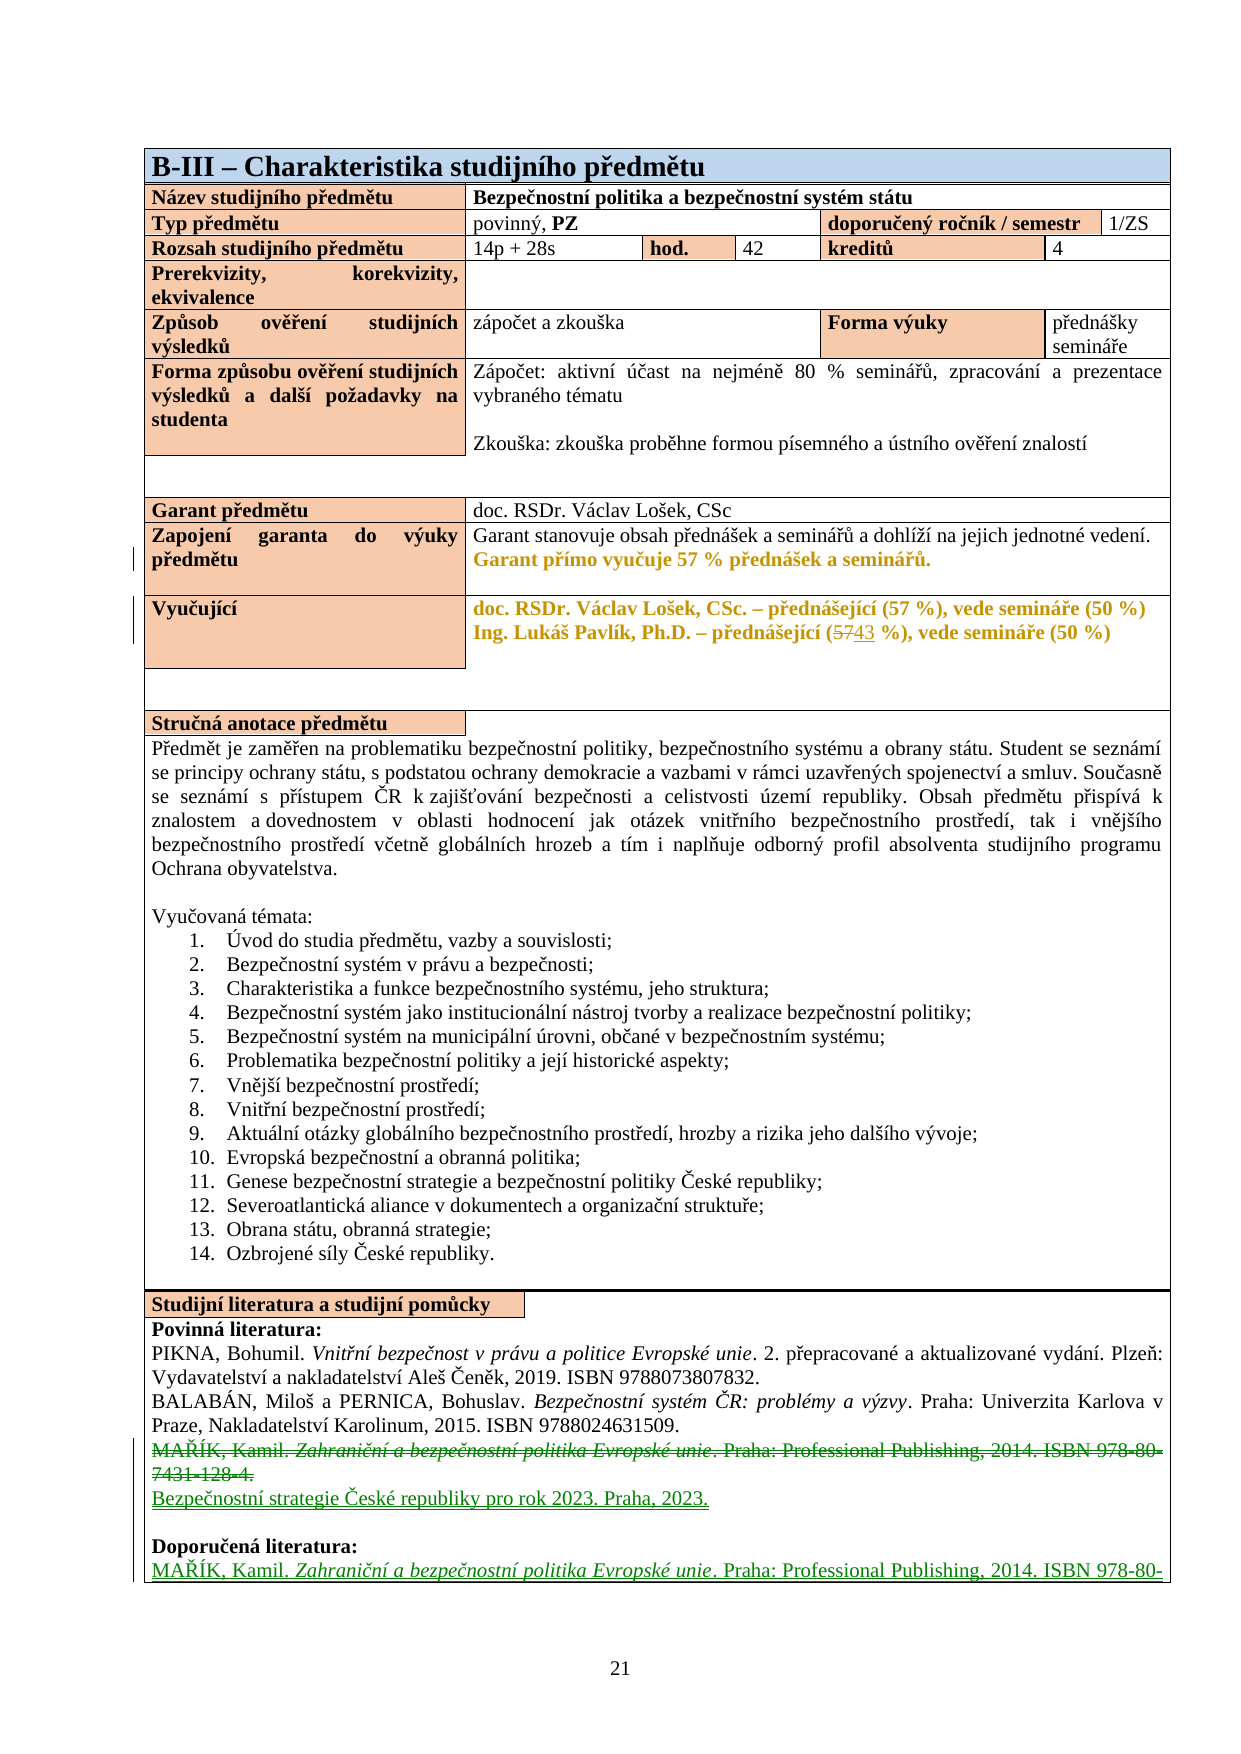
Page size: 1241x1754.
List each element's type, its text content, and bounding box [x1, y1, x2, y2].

table_cell Typ předmětu [145, 210, 465, 234]
table_cell Zápočet: aktivní účast na nejméně 80 % seminářů, zpracování a prezentace vybraného tématu Zkouška: zkouška proběhne formou písemného a ústního ověření znalostí [466, 359, 1170, 455]
table_cell přednášky semináře [1046, 310, 1170, 358]
table_cell kreditů [821, 236, 1044, 259]
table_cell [145, 1317, 1170, 1582]
table_cell Stručná anotace předmětu [145, 711, 465, 734]
table_cell Rozsah studijního předmětu [145, 236, 465, 259]
table_cell Vyučující [145, 596, 465, 668]
table_cell doc. RSDr. Václav Lošek, CSc [466, 498, 1170, 522]
table_cell zápočet a zkouška [466, 310, 820, 358]
table_header B-III – Charakteristika studijního předmětu [145, 149, 1170, 182]
table_cell doc. RSDr. Václav Lošek, CSc. – přednášející (57 %), vede semináře (50 %) Ing. Lukáš Pavlík, Ph.D. – přednášející ( %), vede semináře (50 %) [466, 596, 1170, 668]
table_cell 42 [736, 236, 820, 259]
table_cell [525, 1292, 1170, 1317]
table_cell doporučený ročník / semestr [821, 210, 1101, 234]
table_cell Garant stanovuje obsah přednášek a seminářů a dohlíží na jejich jednotné vedení. Garant přímo vyučuje 57 % přednášek a seminářů. [466, 523, 1170, 595]
table_cell Garant předmětu [145, 498, 465, 522]
table_cell Způsob ověření studijních výsledků [145, 310, 465, 358]
table_cell Bezpečnostní politika a bezpečnostní systém státu [466, 185, 1170, 209]
table_cell Zapojení garanta do výuky předmětu [145, 523, 465, 595]
table_cell Forma způsobu ověření studijních výsledků a další požadavky na studenta [145, 359, 465, 455]
table_cell [145, 668, 1170, 709]
table_cell Předmět je zaměřen na problematiku bezpečnostní politiky, bezpečnostního systému a obrany státu. Student se seznámí se principy ochrany státu, s podstatou ochrany demokracie a vazbami v rámci uzavřených spojenectví a smluv. Současně se seznámí s přístupem ČR k zajišťování bezpečnosti a celistvosti území republiky. Obsah předmětu přispívá k znalostem a dovednostem v oblasti hodnocení jak otázek vnitřního bezpečnostního prostředí, tak i vnějšího bezpečnostního prostředí včetně globálních hrozeb a tím i naplňuje odborný profil absolventa studijního programu Ochrana obyvatelstva. Vyučovaná témata: Úvod do studia předmětu, vazby a souvislosti; Bezpečnostní systém v právu a bezpečnosti; Charakteristika a funkce bezpečnostního systému, jeho struktura; Bezpečnostní systém jako institucionální nástroj tvorby a realizace bezpečnostní politiky; Bezpečnostní systém na municipální úrovni, občané v bezpečnostním systému; Problematika bezpečnostní politiky a její historické aspekty; Vnější bezpečnostní prostředí; Vnitřní bezpečnostní prostředí; Aktuální otázky globálního bezpečnostního prostředí, hrozby a rizika jeho dalšího vývoje; Evropská bezpečnostní a obranná politika; Genese bezpečnostní strategie a bezpečnostní politiky České republiky; Severoatlantická aliance v dokumentech a organizační struktuře; Obrana státu, obranná strategie; Ozbrojené síly České republiky. [145, 735, 1170, 1289]
table_cell Studijní literatura a studijní pomůcky [145, 1292, 524, 1317]
table_cell 1/ZS [1102, 210, 1170, 234]
table_cell 4 [1046, 236, 1170, 259]
table_cell Název studijního předmětu [145, 185, 465, 209]
table_cell [145, 455, 1170, 497]
table_cell [466, 711, 1170, 734]
table_cell Forma výuky [821, 310, 1044, 358]
table_cell 14p + 28s [466, 236, 642, 259]
table_cell povinný, PZ [466, 210, 820, 234]
table_cell hod. [643, 236, 735, 259]
table_cell [466, 261, 1170, 309]
table_cell Prerekvizity, korekvizity, ekvivalence [145, 261, 465, 309]
